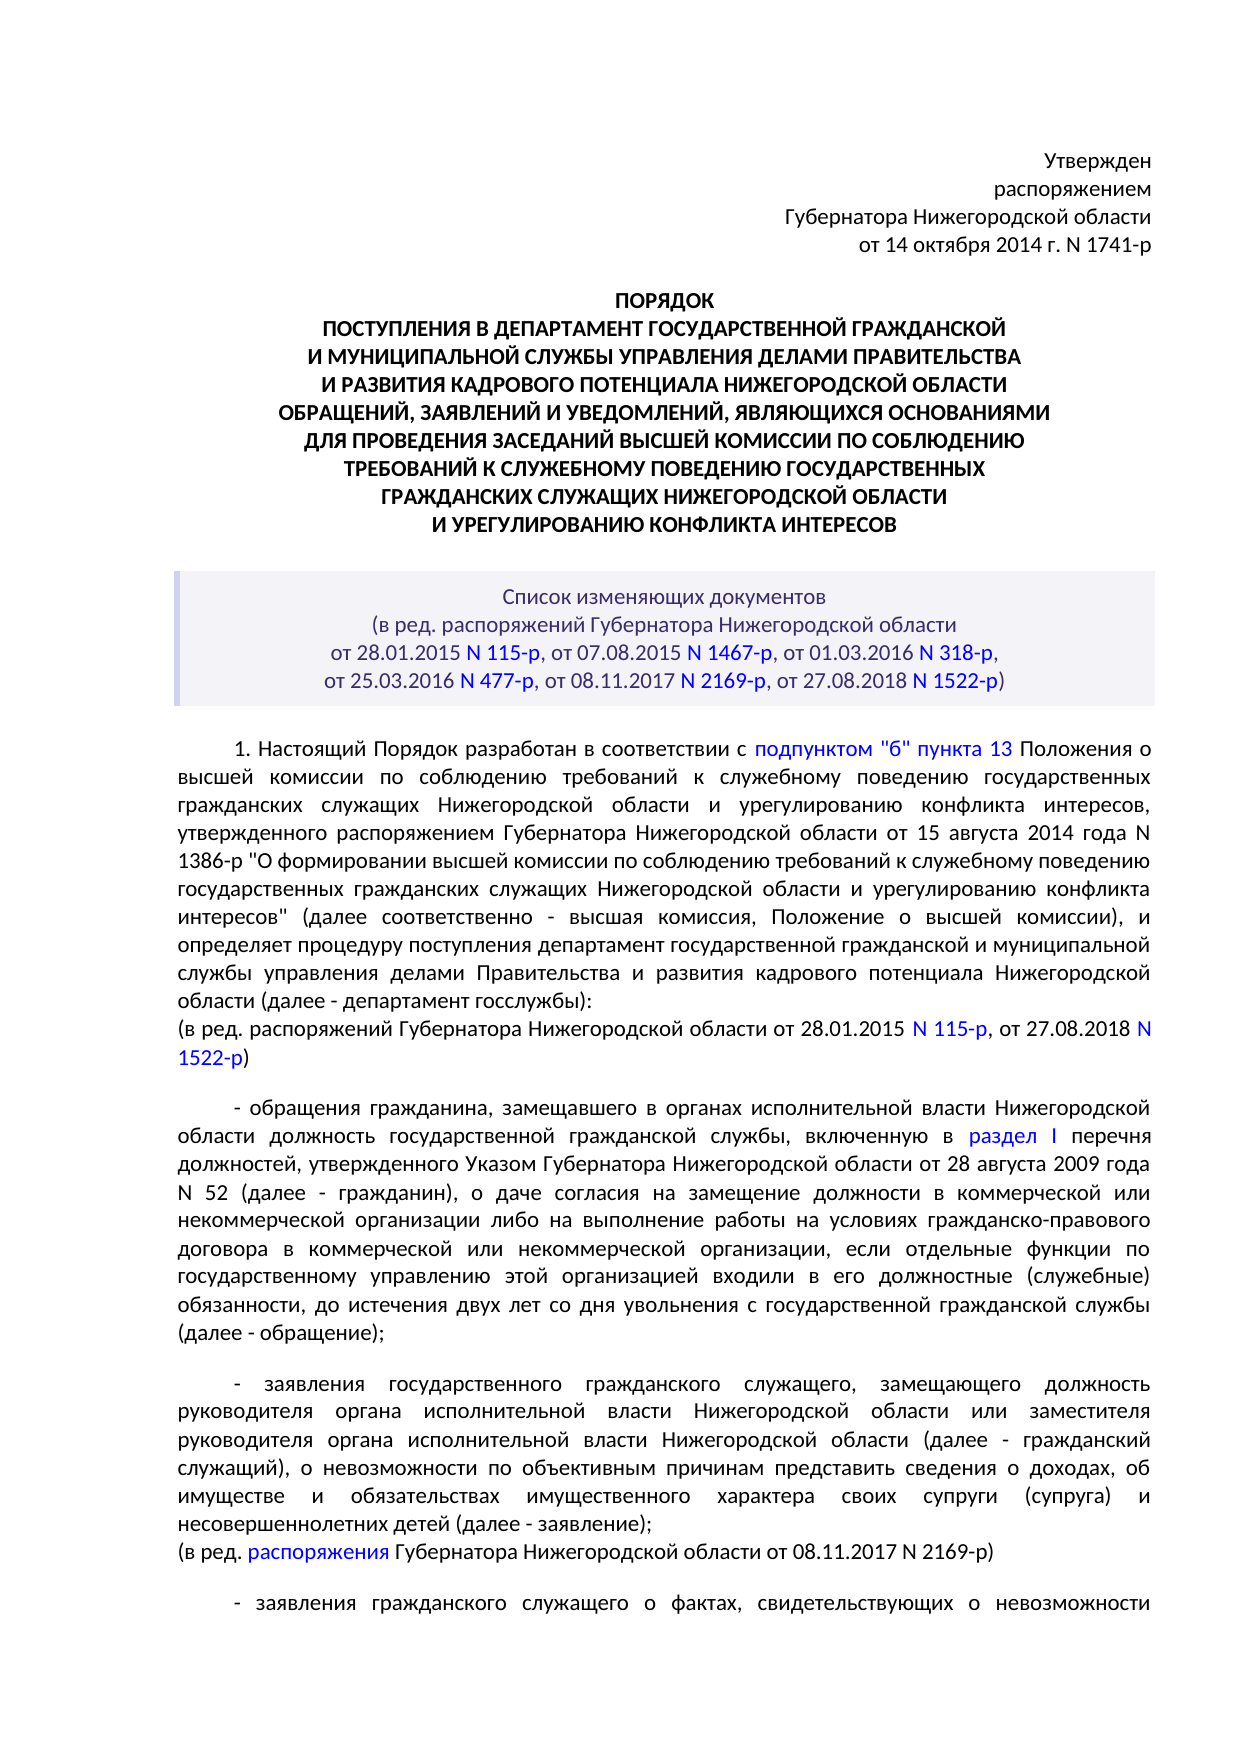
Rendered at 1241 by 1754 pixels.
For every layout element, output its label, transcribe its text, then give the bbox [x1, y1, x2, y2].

text 1. Настоящий Порядок разработан в соответствии с подпунктом "б" пункта 13 Положения о высшей комиссии по соблюдению требований к служебному поведению государственных гражданских служащих Нижегородской области и урегулированию конфликта интересов, утвержденного распоряжением Губернатора Нижегородской области от 15 августа 2014 года N 1386-р "О формировании высшей комиссии по соблюдению требований к служебному поведению государственных гражданских служащих Нижегородской области и урегулированию конфликта интересов" (далее соответственно - высшая комиссия, Положение о высшей комиссии), и определяет процедуру поступления департамент государственной гражданской и муниципальной службы управления делами Правительства и развития кадрового потенциала Нижегородской области (далее - департамент госслужбы): [177, 734, 1152, 1014]
title ТРЕБОВАНИЙ К СЛУЖЕБНОМУ ПОВЕДЕНИЮ ГОСУДАРСТВЕННЫХ [177, 454, 1152, 482]
title И МУНИЦИПАЛЬНОЙ СЛУЖБЫ УПРАВЛЕНИЯ ДЕЛАМИ ПРАВИТЕЛЬСТВА [177, 342, 1152, 370]
title ОБРАЩЕНИЙ, ЗАЯВЛЕНИЙ И УВЕДОМЛЕНИЙ, ЯВЛЯЮЩИХСЯ ОСНОВАНИЯМИ [177, 398, 1152, 426]
title ДЛЯ ПРОВЕДЕНИЯ ЗАСЕДАНИЙ ВЫСШЕЙ КОМИССИИ ПО СОБЛЮДЕНИЮ [177, 426, 1152, 454]
text - заявления государственного гражданского служащего, замещающего должность руководителя органа исполнительной власти Нижегородской области или заместителя руководителя органа исполнительной власти Нижегородской области (далее - гражданский служащий), о невозможности по объективным причинам представить сведения о доходах, об имуществе и обязательствах имущественного характера своих супруги (супруга) и несовершеннолетних детей (далее - заявление); [177, 1369, 1152, 1537]
text - обращения гражданина, замещавшего в органах исполнительной власти Нижегородской области должность государственной гражданской службы, включенную в раздел I перечня должностей, утвержденного Указом Губернатора Нижегородской области от 28 августа 2009 года N 52 (далее - гражданин), о даче согласия на замещение должности в коммерческой или некоммерческой организации либо на выполнение работы на условиях гражданско-правового договора в коммерческой или некоммерческой организации, если отдельные функции по государственному управлению этой организацией входили в его должностные (служебные) обязанности, до истечения двух лет со дня увольнения с государственной гражданской службы (далее - обращение); [177, 1093, 1152, 1346]
title ГРАЖДАНСКИХ СЛУЖАЩИХ НИЖЕГОРОДСКОЙ ОБЛАСТИ [177, 482, 1152, 510]
title ПОРЯДОК [177, 286, 1152, 314]
text распоряжением [177, 174, 1152, 202]
text (в ред. распоряжения Губернатора Нижегородской области от 08.11.2017 N 2169-р) [177, 1537, 1152, 1565]
table_header Список изменяющих документов (в ред. распоряжений Губернатора Нижегородской области от 28.01.2015 N 115-р, от 07.08.2015 N 1467-р, от 01.03.2016 N 318-р, от 25.03.2016 N 477-р, от 08.11.2017 N 2169-р, от 27.08.2018 N 1522-р) [180, 571, 1149, 706]
text Губернатора Нижегородской области [177, 202, 1152, 230]
text Утвержден [177, 146, 1152, 174]
title И РАЗВИТИЯ КАДРОВОГО ПОТЕНЦИАЛА НИЖЕГОРОДСКОЙ ОБЛАСТИ [177, 370, 1152, 398]
title И УРЕГУЛИРОВАНИЮ КОНФЛИКТА ИНТЕРЕСОВ [177, 510, 1152, 538]
text от 14 октября 2014 г. N 1741-р [177, 230, 1152, 258]
text (в ред. распоряжений Губернатора Нижегородской области от 28.01.2015 N 115-р, от 27.08.2018 N 1522-р) [177, 1014, 1152, 1071]
title ПОСТУПЛЕНИЯ В ДЕПАРТАМЕНТ ГОСУДАРСТВЕННОЙ ГРАЖДАНСКОЙ [177, 314, 1152, 342]
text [177, 1588, 1152, 1616]
